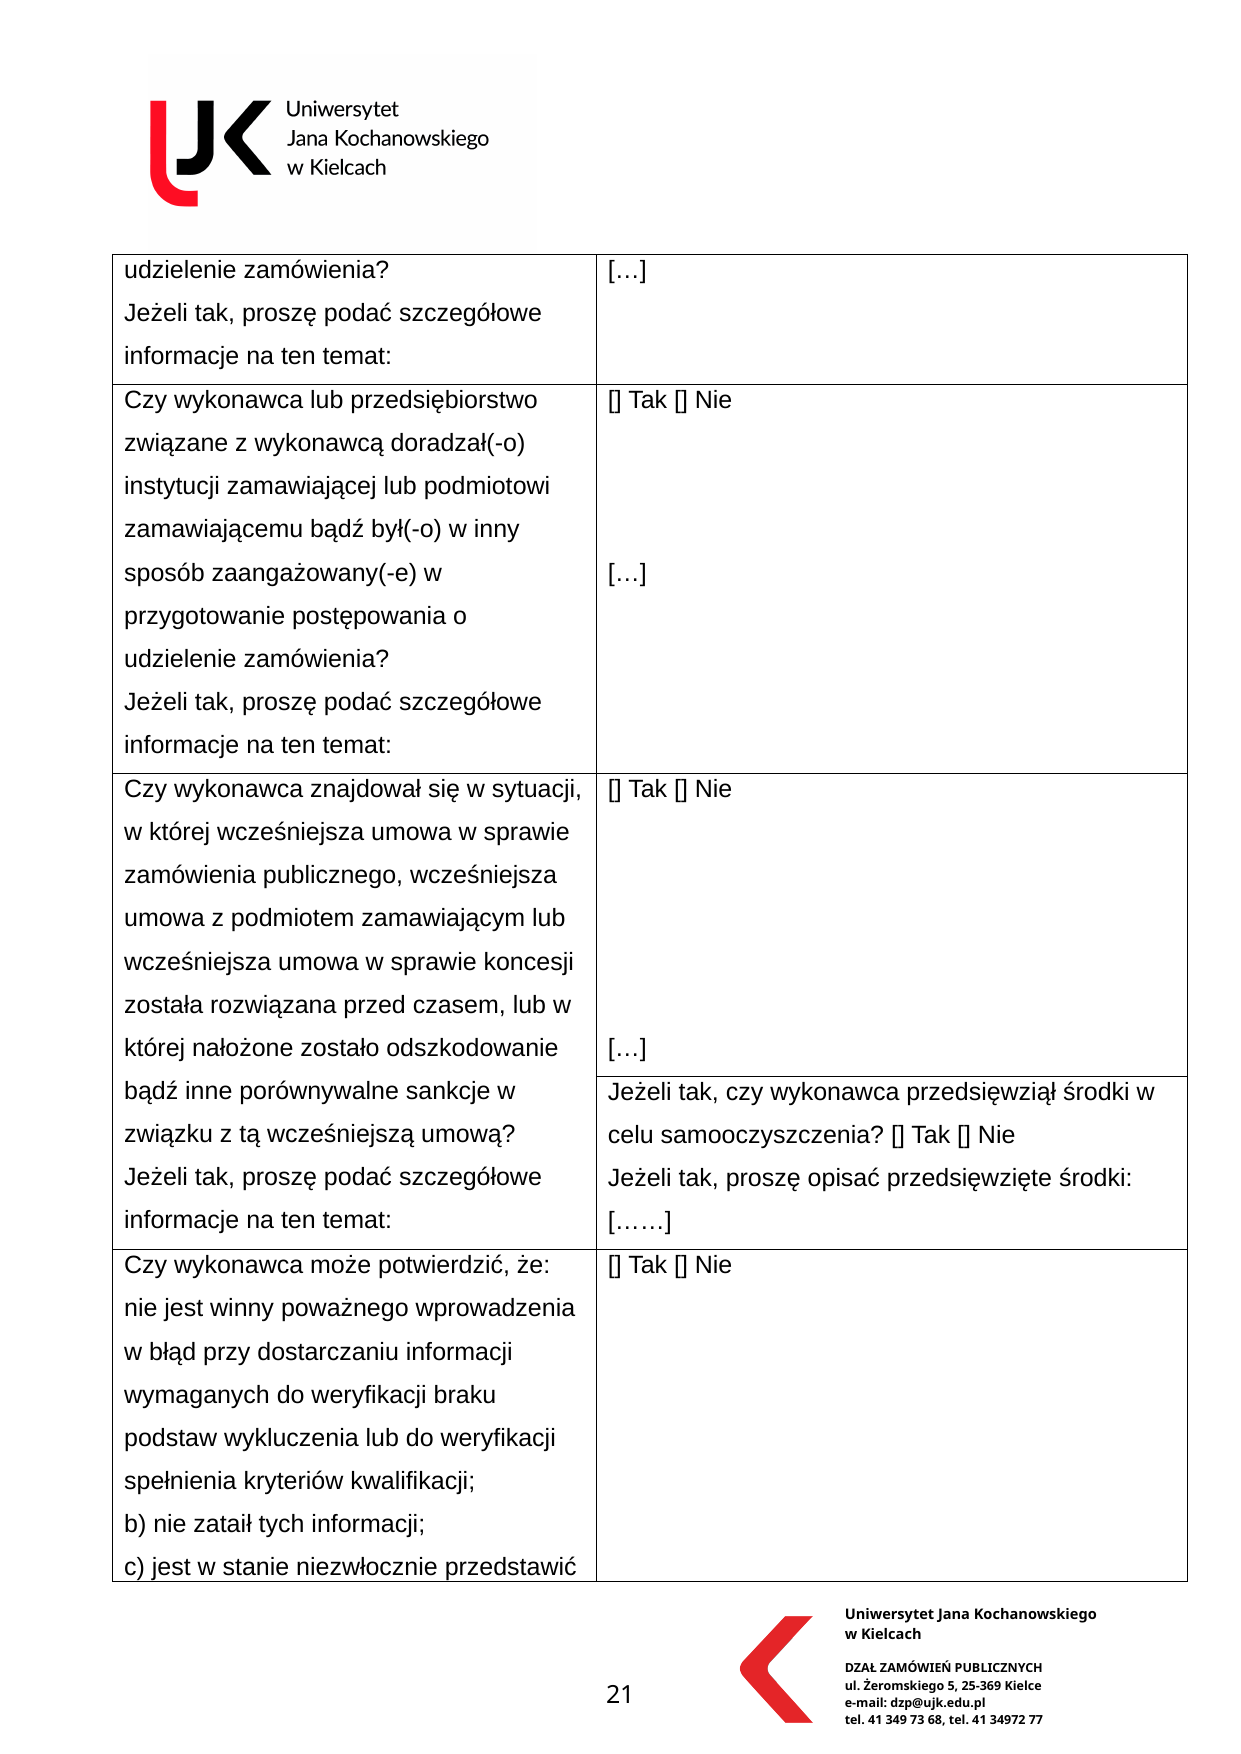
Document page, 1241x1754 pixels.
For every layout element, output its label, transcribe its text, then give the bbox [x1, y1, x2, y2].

table_cell [] Tak [] Nie […] [597, 255, 1187, 384]
table_cell Czy wykonawca lub przedsiębiorstwo związane z wykonawcą doradzał(-o) instytucji zamawiającej lub podmiotowi zamawiającemu bądź był(-o) w inny sposób zaangażowany(-e) w przygotowanie postępowania o udzielenie zamówienia? Jeżeli tak, proszę podać szczegółowe informacje na ten temat: [113, 385, 596, 773]
picture [147, 54, 537, 254]
table_cell [] Tak [] Nie […] [597, 774, 1187, 1076]
table_cell [] Tak [] Nie […] [597, 385, 1187, 773]
picture [723, 1595, 830, 1745]
table_cell Czy wykonawca znajdował się w sytuacji, w której wcześniejsza umowa w sprawie zamówienia publicznego, wcześniejsza umowa z podmiotem zamawiającym lub wcześniejsza umowa w sprawie koncesji została rozwiązana przed czasem, lub w której nałożone zostało odszkodowanie bądź inne porównywalne sankcje w związku z tą wcześniejszą umową? Jeżeli tak, proszę podać szczegółowe informacje na ten temat: [113, 774, 596, 1249]
table_cell [] Tak [] Nie [597, 1250, 1187, 1581]
table_cell Jeżeli tak, czy wykonawca przedsięwziął środki w celu samooczyszczenia? [] Tak [] Nie Jeżeli tak, proszę opisać przedsięwzięte środki: [……] [597, 1077, 1187, 1249]
